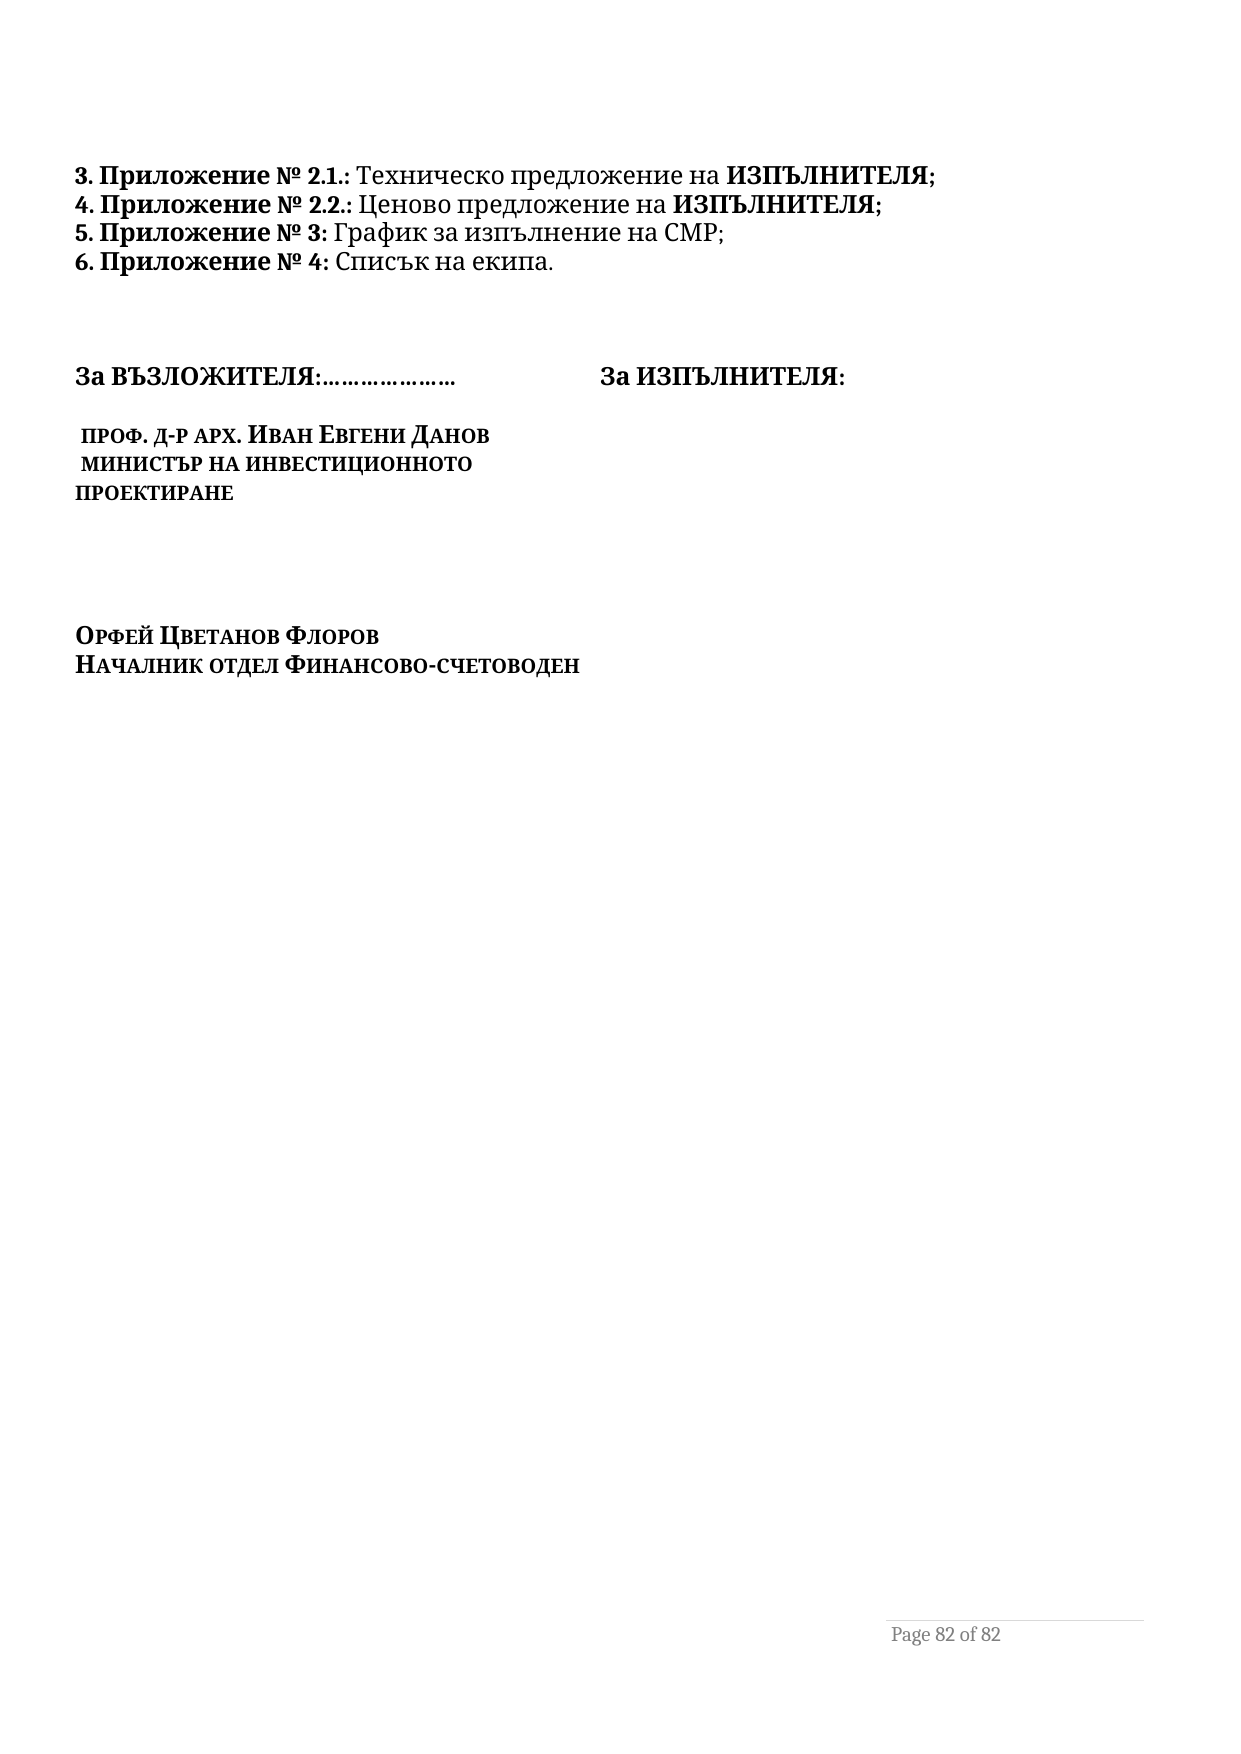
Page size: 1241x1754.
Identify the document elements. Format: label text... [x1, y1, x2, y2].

text 6. Приложение № 4: Списък на екипа. [75, 248, 1144, 277]
text Орфей Цветанов Флоров [75, 622, 1144, 651]
text Началник отдел Финансово-счетоводен [75, 651, 1144, 679]
text За ВЪЗЛОЖИТЕЛЯ:………………… За ИЗПЪЛНИТЕЛЯ: [75, 363, 1144, 392]
text проектиране [75, 478, 1144, 507]
text проф. д-р арх. Иван Евгени Данов [75, 421, 1144, 449]
text 3. Приложение № 2.1.: Техническо предложение на ИЗПЪЛНИТЕЛЯ; [75, 162, 1144, 191]
text министър на инвестиционното [75, 449, 1144, 478]
text 4. Приложение № 2.2.: Ценово предложение на ИЗПЪЛНИТЕЛЯ; [75, 191, 1144, 219]
text 5. Приложение № 3: График за изпълнение на СМР; [75, 219, 1144, 248]
